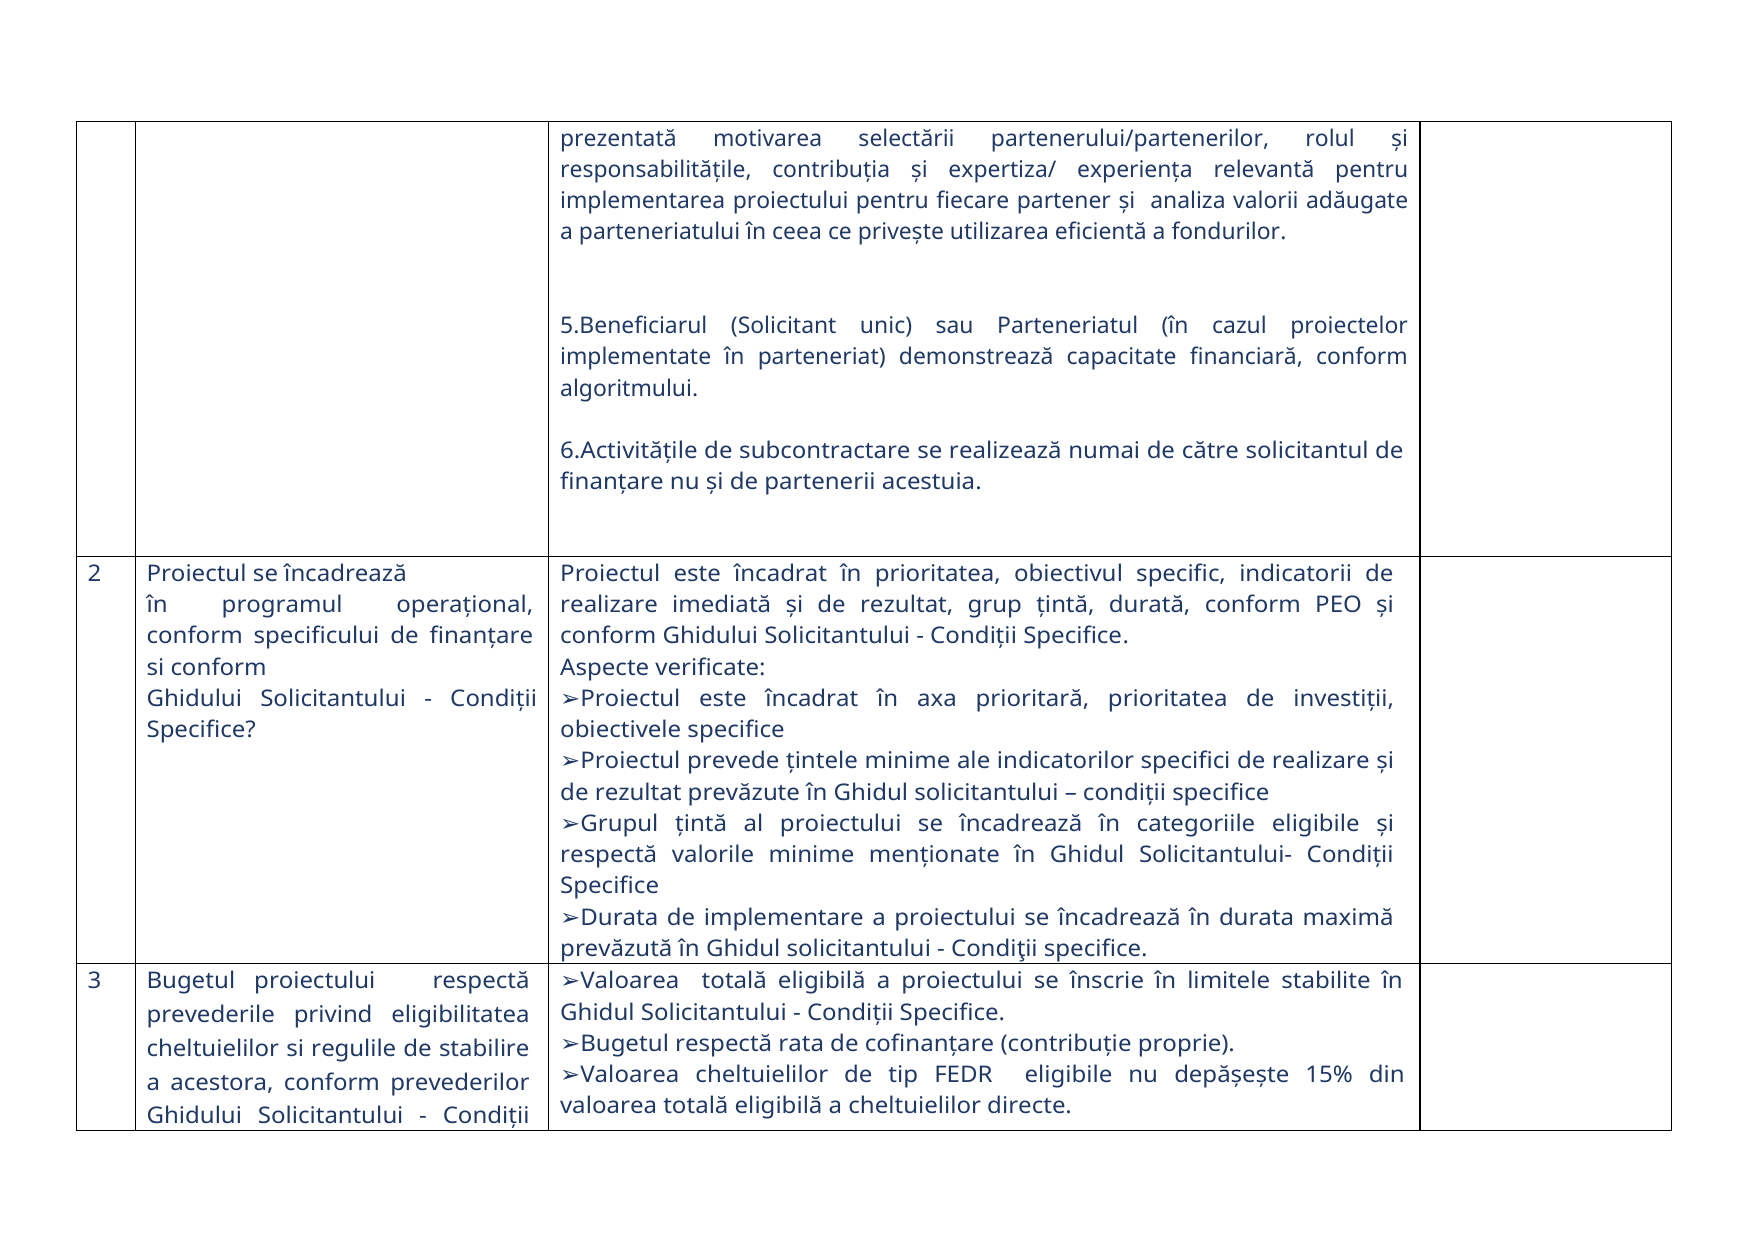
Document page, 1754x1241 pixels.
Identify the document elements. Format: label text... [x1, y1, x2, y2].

table_cell [1421, 122, 1671, 556]
table_cell [1421, 964, 1671, 1130]
table_cell [1421, 557, 1671, 963]
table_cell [549, 122, 1419, 556]
table_cell 2 [77, 557, 135, 963]
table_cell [136, 122, 548, 556]
table_cell 3 [77, 964, 135, 1130]
table_cell 1 [77, 122, 135, 556]
table_cell Proiectul se încadrează în programul operațional, conform specificului de finanțare si conform Ghidului Solicitantului - Condiții Specifice? [136, 557, 548, 963]
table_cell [136, 964, 548, 1130]
table_cell Proiectul este încadrat în prioritatea, obiectivul specific, indicatorii de realizare imediată și de rezultat, grup țintă, durată, conform PEO și conform Ghidului Solicitantului - Condiții Specifice. Aspecte verificate: ➢Proiectul este încadrat în axa prioritară, prioritatea de investiții, obiectivele specifice ➢Proiectul prevede țintele minime ale indicatorilor specifici de realizare și de rezultat prevăzute în Ghidul solicitantului – condiții specifice ➢Grupul țintă al proiectului se încadrează în categoriile eligibile și respectă valorile minime menționate în Ghidul Solicitantului- Condiții Specifice ➢Durata de implementare a proiectului se încadrează în durata maximă prevăzută în Ghidul solicitantului - Condiţii specifice. [549, 557, 1419, 963]
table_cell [549, 964, 1419, 1130]
